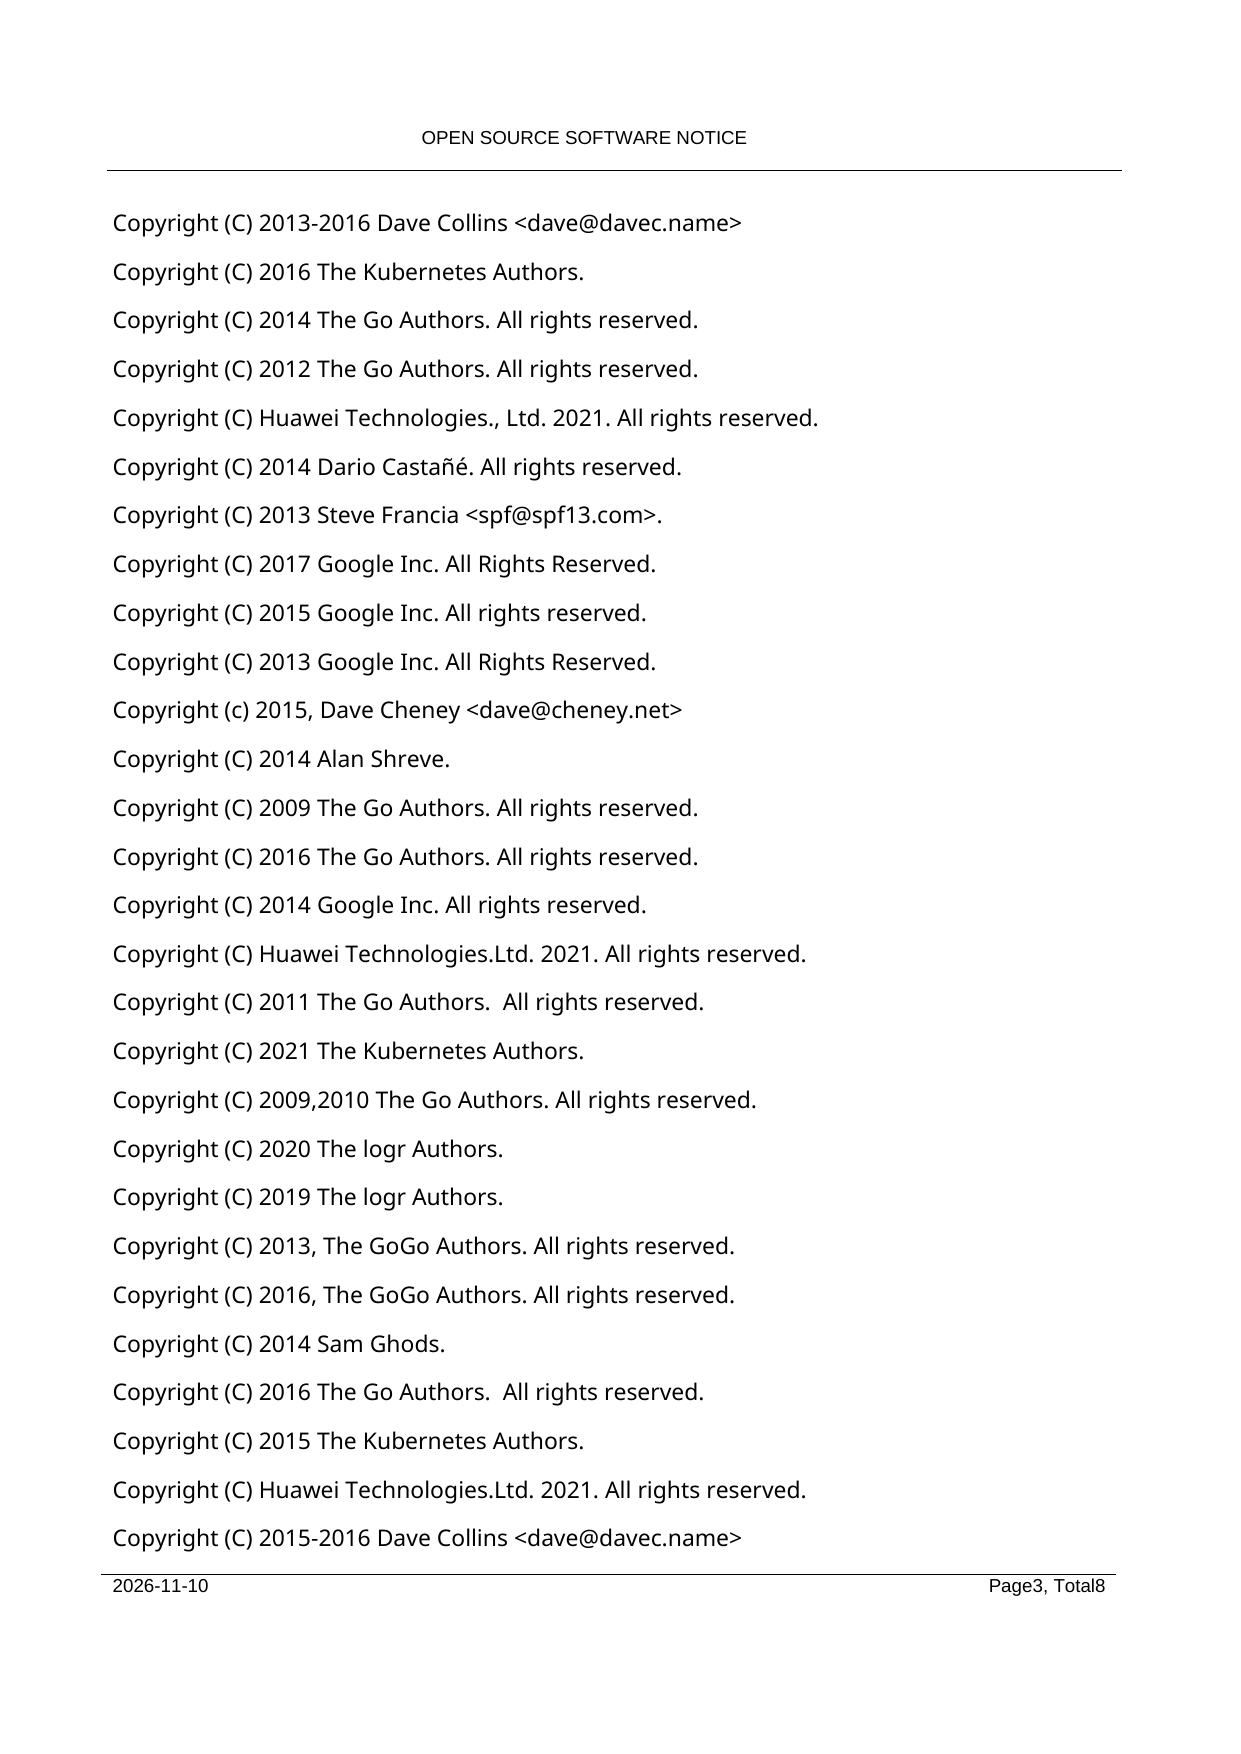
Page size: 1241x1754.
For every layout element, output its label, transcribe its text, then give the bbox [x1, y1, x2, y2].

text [112, 206, 1128, 970]
text Copyright (C) 2011 The Go Authors. All rights reserved. Copyright (C) 2021 The Kubernetes Authors. Copyright (C) 2009,2010 The Go Authors. All rights reserved. Copyright (C) 2020 The logr Authors. Copyright (C) 2019 The logr Authors. Copyright (C) 2013, The GoGo Authors. All rights reserved. Copyright (C) 2016, The GoGo Authors. All rights reserved. Copyright (C) 2014 Sam Ghods. Copyright (C) 2016 The Go Authors. All rights reserved. Copyright (C) 2015 The Kubernetes Authors. Copyright (C) Huawei Technologies.Ltd. 2021. All rights reserved. [112, 986, 1128, 1506]
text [112, 1521, 1128, 1554]
